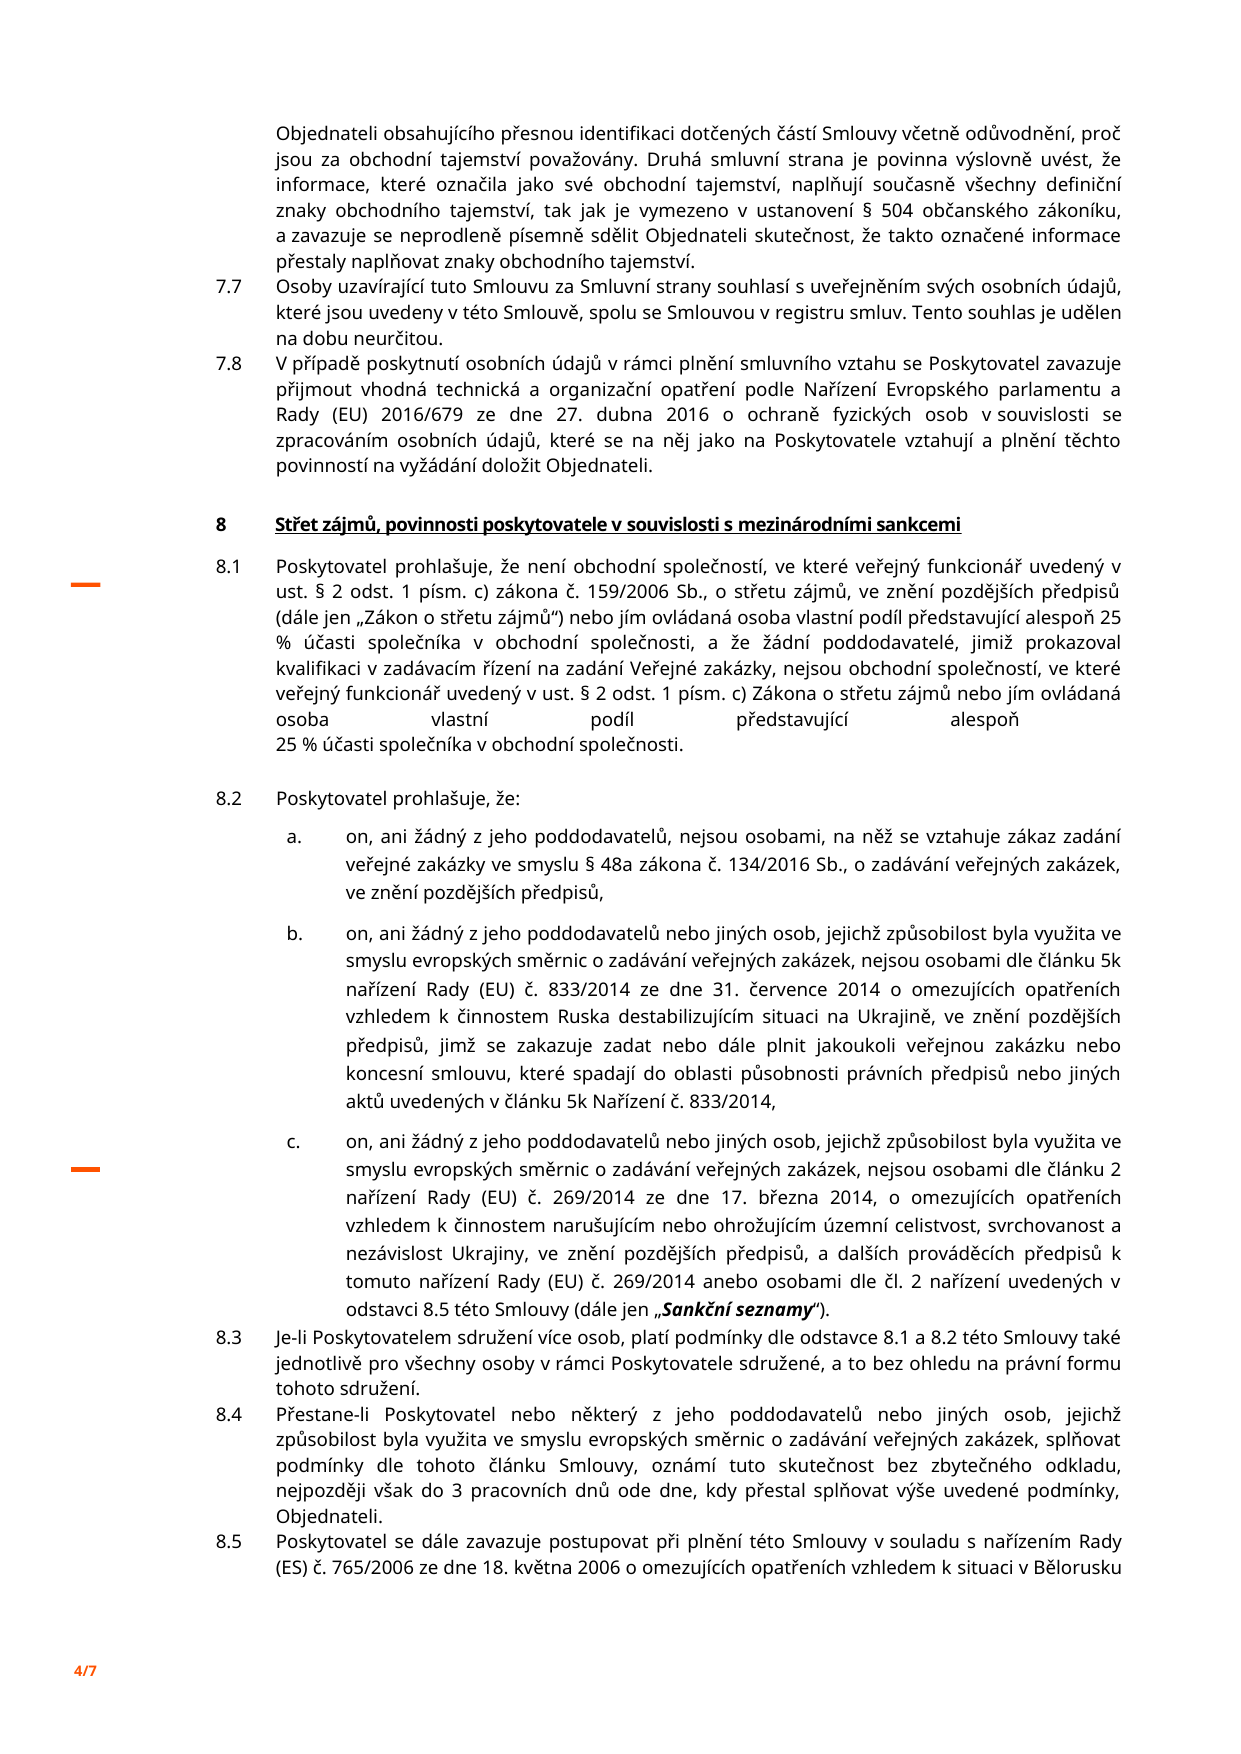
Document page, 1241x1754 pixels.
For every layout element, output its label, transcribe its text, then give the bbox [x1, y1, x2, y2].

subtitle Poskytovatel prohlašuje, že: [216, 785, 1122, 811]
subtitle Střet zájmů, povinnosti poskytovatele v souvislosti s mezinárodními sankcemi [216, 511, 1122, 537]
subtitle Přestane-li Poskytovatel nebo některý z jeho poddodavatelů nebo jiných osob, jejichž způsobilost byla využita ve smyslu evropských směrnic o zadávání veřejných zakázek, splňovat podmínky dle tohoto článku Smlouvy, oznámí tuto skutečnost bez zbytečného odkladu, nejpozději však do 3 pracovních dnů ode dne, kdy přestal splňovat výše uvedené podmínky, Objednateli. [216, 1401, 1122, 1529]
list on, ani žádný z jeho poddodavatelů nebo jiných osob, jejichž způsobilost byla využita ve smyslu evropských směrnic o zadávání veřejných zakázek, nejsou osobami dle článku 2 nařízení Rady (EU) č. 269/2014 ze dne 17. března 2014, o omezujících opatřeních vzhledem k činnostem narušujícím nebo ohrožujícím územní celistvost, svrchovanost a nezávislost Ukrajiny, ve znění pozdějších předpisů, a dalších prováděcích předpisů k tomuto nařízení Rady (EU) č. 269/2014 anebo osobami dle čl. 2 nařízení uvedených v odstavci 8.5 této Smlouvy (dále jen „Sankční seznamy“). [286, 1128, 1122, 1322]
subtitle V případě poskytnutí osobních údajů v rámci plnění smluvního vztahu se Poskytovatel zavazuje přijmout vhodná technická a organizační opatření podle Nařízení Evropského parlamentu a Rady (EU) 2016/679 ze dne 27. dubna 2016 o ochraně fyzických osob v souvislosti se zpracováním osobních údajů, které se na něj jako na Poskytovatele vztahují a plnění těchto povinností na vyžádání doložit Objednateli. [216, 350, 1122, 478]
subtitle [216, 121, 1122, 274]
list on, ani žádný z jeho poddodavatelů, nejsou osobami, na něž se vztahuje zákaz zadání veřejné zakázky ve smyslu § 48a zákona č. 134/2016 Sb., o zadávání veřejných zakázek, ve znění pozdějších předpisů, [286, 823, 1122, 905]
subtitle Osoby uzavírající tuto Smlouvu za Smluvní strany souhlasí s uveřejněním svých osobních údajů, které jsou uvedeny v této Smlouvě, spolu se Smlouvou v registru smluv. Tento souhlas je udělen na dobu neurčitou. [216, 274, 1122, 350]
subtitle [216, 1529, 1122, 1580]
list on, ani žádný z jeho poddodavatelů nebo jiných osob, jejichž způsobilost byla využita ve smyslu evropských směrnic o zadávání veřejných zakázek, nejsou osobami dle článku 5k nařízení Rady (EU) č. 833/2014 ze dne 31. července 2014 o omezujících opatřeních vzhledem k činnostem Ruska destabilizujícím situaci na Ukrajině, ve znění pozdějších předpisů, jimž se zakazuje zadat nebo dále plnit jakoukoli veřejnou zakázku nebo koncesní smlouvu, které spadají do oblasti působnosti právních předpisů nebo jiných aktů uvedených v článku 5k Nařízení č. 833/2014, [286, 920, 1122, 1113]
subtitle Je-li Poskytovatelem sdružení více osob, platí podmínky dle odstavce 8.1 a 8.2 této Smlouvy také jednotlivě pro všechny osoby v rámci Poskytovatele sdružené, a to bez ohledu na právní formu tohoto sdružení. [216, 1324, 1122, 1401]
subtitle Poskytovatel prohlašuje, že není obchodní společností, ve které veřejný funkcionář uvedený v ust. § 2 odst. 1 písm. c) zákona č. 159/2006 Sb., o střetu zájmů, ve znění pozdějších předpisů (dále jen „Zákon o střetu zájmů“) nebo jím ovládaná osoba vlastní podíl představující alespoň 25 % účasti společníka v obchodní společnosti, a že žádní poddodavatelé, jimiž prokazoval kvalifikaci v zadávacím řízení na zadání Veřejné zakázky, nejsou obchodní společností, ve které veřejný funkcionář uvedený v ust. § 2 odst. 1 písm. c) Zákona o střetu zájmů nebo jím ovládaná osoba vlastní podíl představující alespoň 25 % účasti společníka v obchodní společnosti. [216, 553, 1122, 757]
